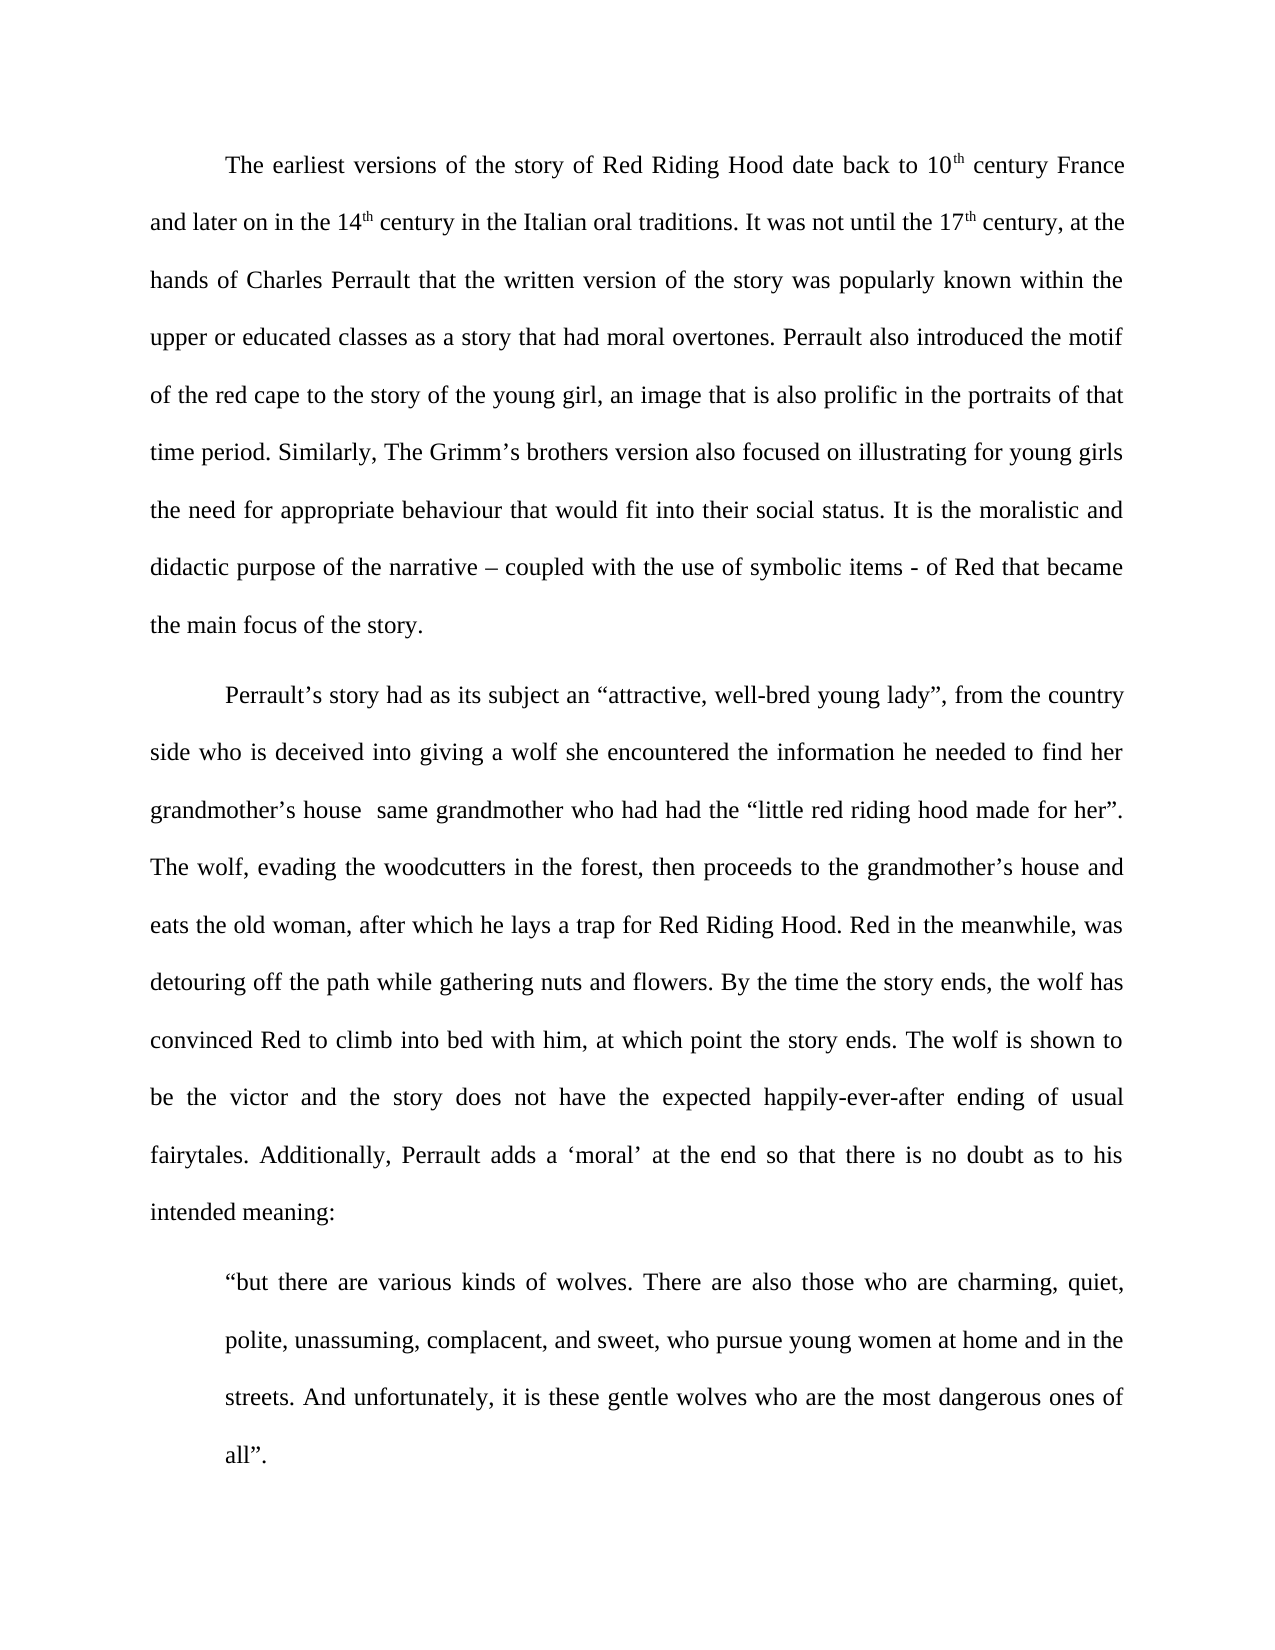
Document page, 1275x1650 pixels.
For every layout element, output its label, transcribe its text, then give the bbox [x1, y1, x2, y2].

text “but there are various kinds of wolves. There are also those who are charming, quiet, polite, unassuming, complacent, and sweet, who pursue young women at home and in the streets. And unfortunately, it is these gentle wolves who are the most dangerous ones of all”. [225, 1267, 1125, 1469]
text The earliest versions of the story of Red Riding Hood date back to 10th century France and later on in the 14th century in the Italian oral traditions. It was not until the 17th century, at the hands of Charles Perrault that the written version of the story was popularly known within the upper or educated classes as a story that had moral overtones. Perrault also introduced the motif of the red cape to the story of the young girl, an image that is also prolific in the portraits of that time period. Similarly, The Grimm’s brothers version also focused on illustrating for young girls the need for appropriate behaviour that would fit into their social status. It is the moralistic and didactic purpose of the narrative – coupled with the use of symbolic items - of Red that became the main focus of the story. [150, 150, 1125, 639]
text Perrault’s story had as its subject an “attractive, well-bred young lady”, from the country side who is deceived into giving a wolf she encountered the information he needed to find her grandmother’s house same grandmother who had had the “little red riding hood made for her”. The wolf, evading the woodcutters in the forest, then proceeds to the grandmother’s house and eats the old woman, after which he lays a trap for Red Riding Hood. Red in the meanwhile, was detouring off the path while gathering nuts and flowers. By the time the story ends, the wolf has convinced Red to climb into bed with him, at which point the story ends. The wolf is shown to be the victor and the story does not have the expected happily-ever-after ending of usual fairytales. Additionally, Perrault adds a ‘moral’ at the end so that there is no doubt as to his intended meaning: [150, 680, 1125, 1226]
